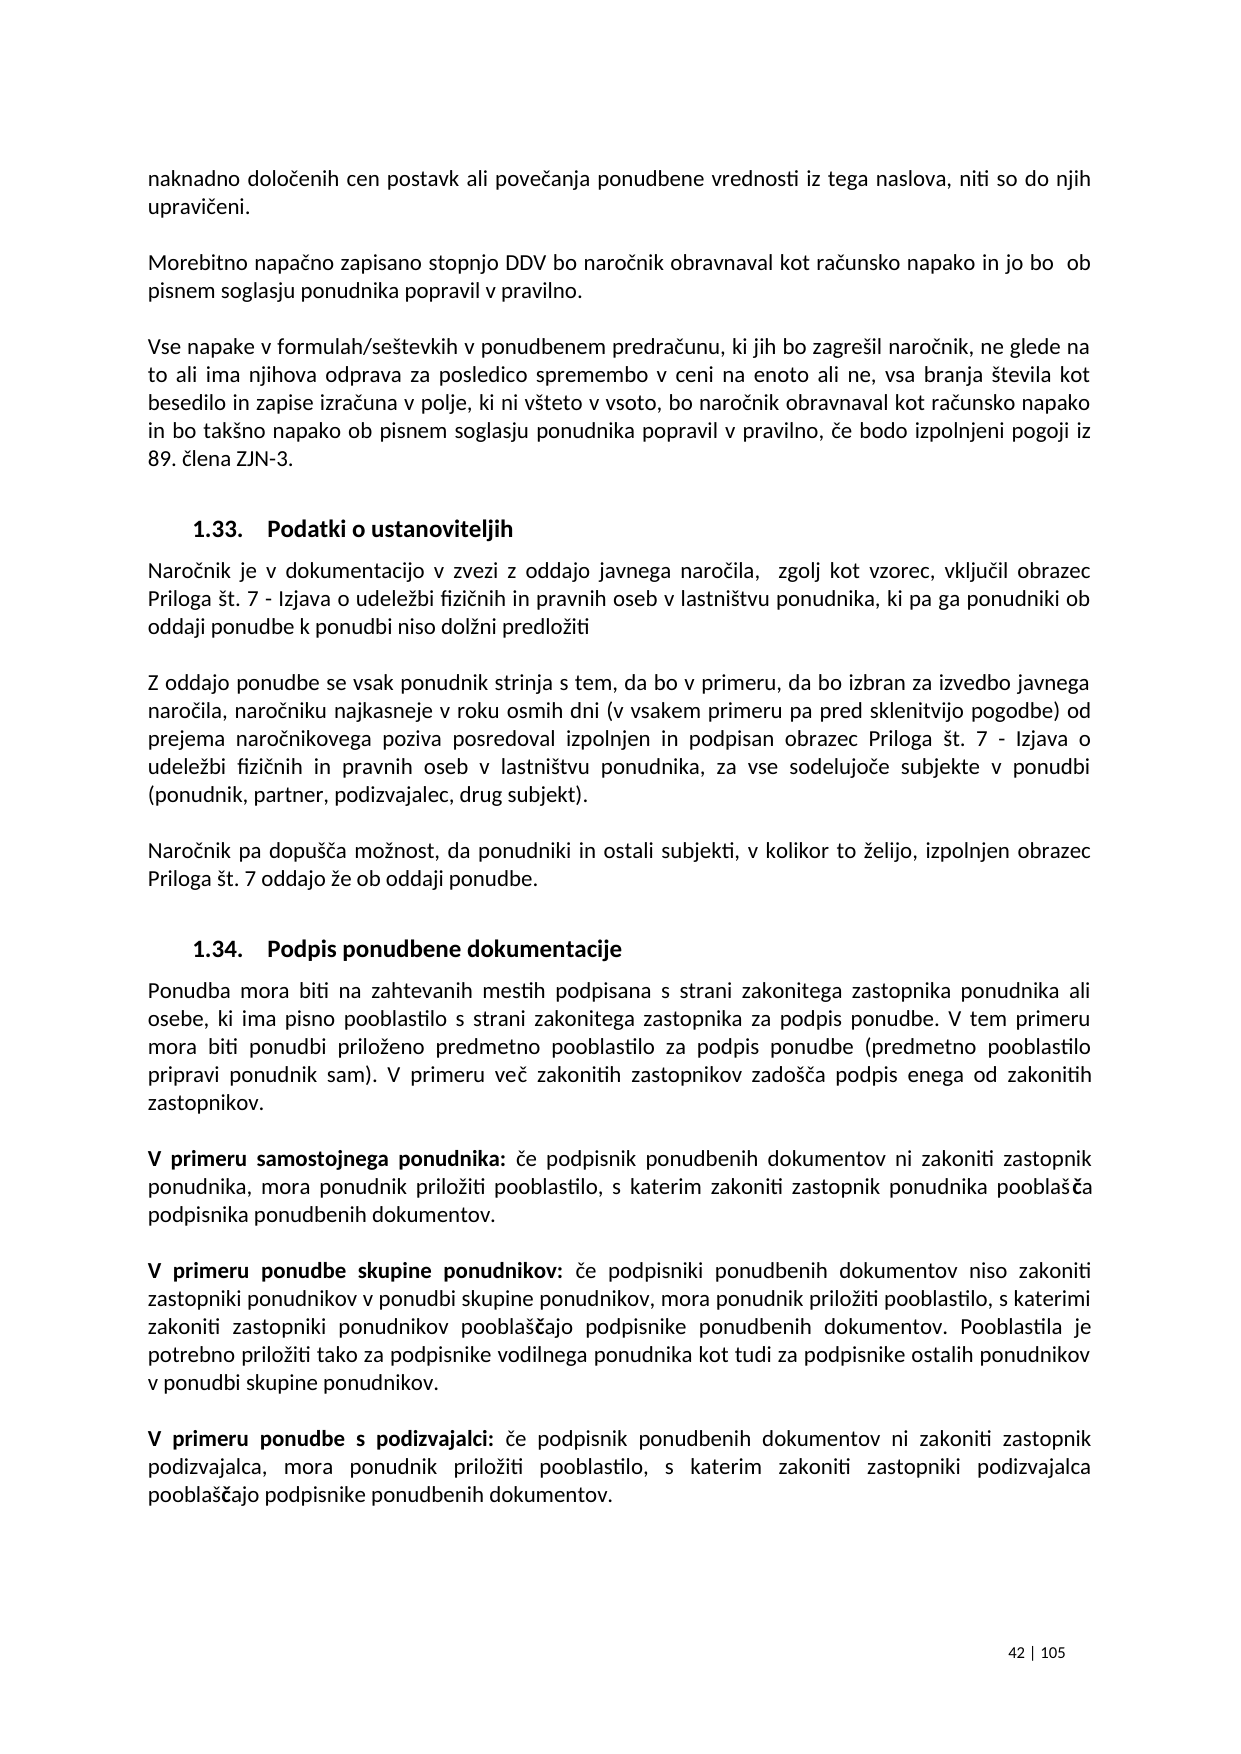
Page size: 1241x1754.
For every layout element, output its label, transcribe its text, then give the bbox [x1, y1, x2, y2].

text Naročnik pa dopušča možnost, da ponudniki in ostali subjekti, v kolikor to želijo, izpolnjen obrazec Priloga št. 7 oddajo že ob oddaji ponudbe. [148, 836, 1092, 892]
text V primeru samostojnega ponudnika: če podpisnik ponudbenih dokumentov ni zakoniti zastopnik ponudnika, mora ponudnik priložiti pooblastilo, s katerim zakoniti zastopnik ponudnika pooblašča podpisnika ponudbenih dokumentov. [148, 1144, 1092, 1228]
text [148, 164, 1092, 220]
text Z oddajo ponudbe se vsak ponudnik strinja s tem, da bo v primeru, da bo izbran za izvedbo javnega naročila, naročniku najkasneje v roku osmih dni (v vsakem primeru pa pred sklenitvijo pogodbe) od prejema naročnikovega poziva posredoval izpolnjen in podpisan obrazec Priloga št. 7 - Izjava o udeležbi fizičnih in pravnih oseb v lastništvu ponudnika, za vse sodelujoče subjekte v ponudbi (ponudnik, partner, podizvajalec, drug subjekt). [148, 668, 1092, 808]
text Morebitno napačno zapisano stopnjo DDV bo naročnik obravnaval kot računsko napako in jo bo ob pisnem soglasju ponudnika popravil v pravilno. [148, 248, 1092, 304]
subtitle Podatki o ustanoviteljih [192, 513, 1092, 543]
text Ponudba mora biti na zahtevanih mestih podpisana s strani zakonitega zastopnika ponudnika ali osebe, ki ima pisno pooblastilo s strani zakonitega zastopnika za podpis ponudbe. V tem primeru mora biti ponudbi priloženo predmetno pooblastilo za podpis ponudbe (predmetno pooblastilo pripravi ponudnik sam). V primeru več zakonitih zastopnikov zadošča podpis enega od zakonitih zastopnikov. [148, 976, 1092, 1116]
text V primeru ponudbe s podizvajalci: če podpisnik ponudbenih dokumentov ni zakoniti zastopnik podizvajalca, mora ponudnik priložiti pooblastilo, s katerim zakoniti zastopniki podizvajalca pooblaščajo podpisnike ponudbenih dokumentov. [148, 1424, 1092, 1508]
text Naročnik je v dokumentacijo v zvezi z oddajo javnega naročila, zgolj kot vzorec, vključil obrazec Priloga št. 7 - Izjava o udeležbi fizičnih in pravnih oseb v lastništvu ponudnika, ki pa ga ponudniki ob oddaji ponudbe k ponudbi niso dolžni predložiti [148, 556, 1092, 640]
subtitle Podpis ponudbene dokumentacije [192, 933, 1092, 963]
text V primeru ponudbe skupine ponudnikov: če podpisniki ponudbenih dokumentov niso zakoniti zastopniki ponudnikov v ponudbi skupine ponudnikov, mora ponudnik priložiti pooblastilo, s katerimi zakoniti zastopniki ponudnikov pooblaščajo podpisnike ponudbenih dokumentov. Pooblastila je potrebno priložiti tako za podpisnike vodilnega ponudnika kot tudi za podpisnike ostalih ponudnikov v ponudbi skupine ponudnikov. [148, 1256, 1092, 1396]
text Vse napake v formulah/seštevkih v ponudbenem predračunu, ki jih bo zagrešil naročnik, ne glede na to ali ima njihova odprava za posledico spremembo v ceni na enoto ali ne, vsa branja števila kot besedilo in zapise izračuna v polje, ki ni všteto v vsoto, bo naročnik obravnaval kot računsko napako in bo takšno napako ob pisnem soglasju ponudnika popravil v pravilno, če bodo izpolnjeni pogoji iz 89. člena ZJN-3. [148, 332, 1092, 472]
